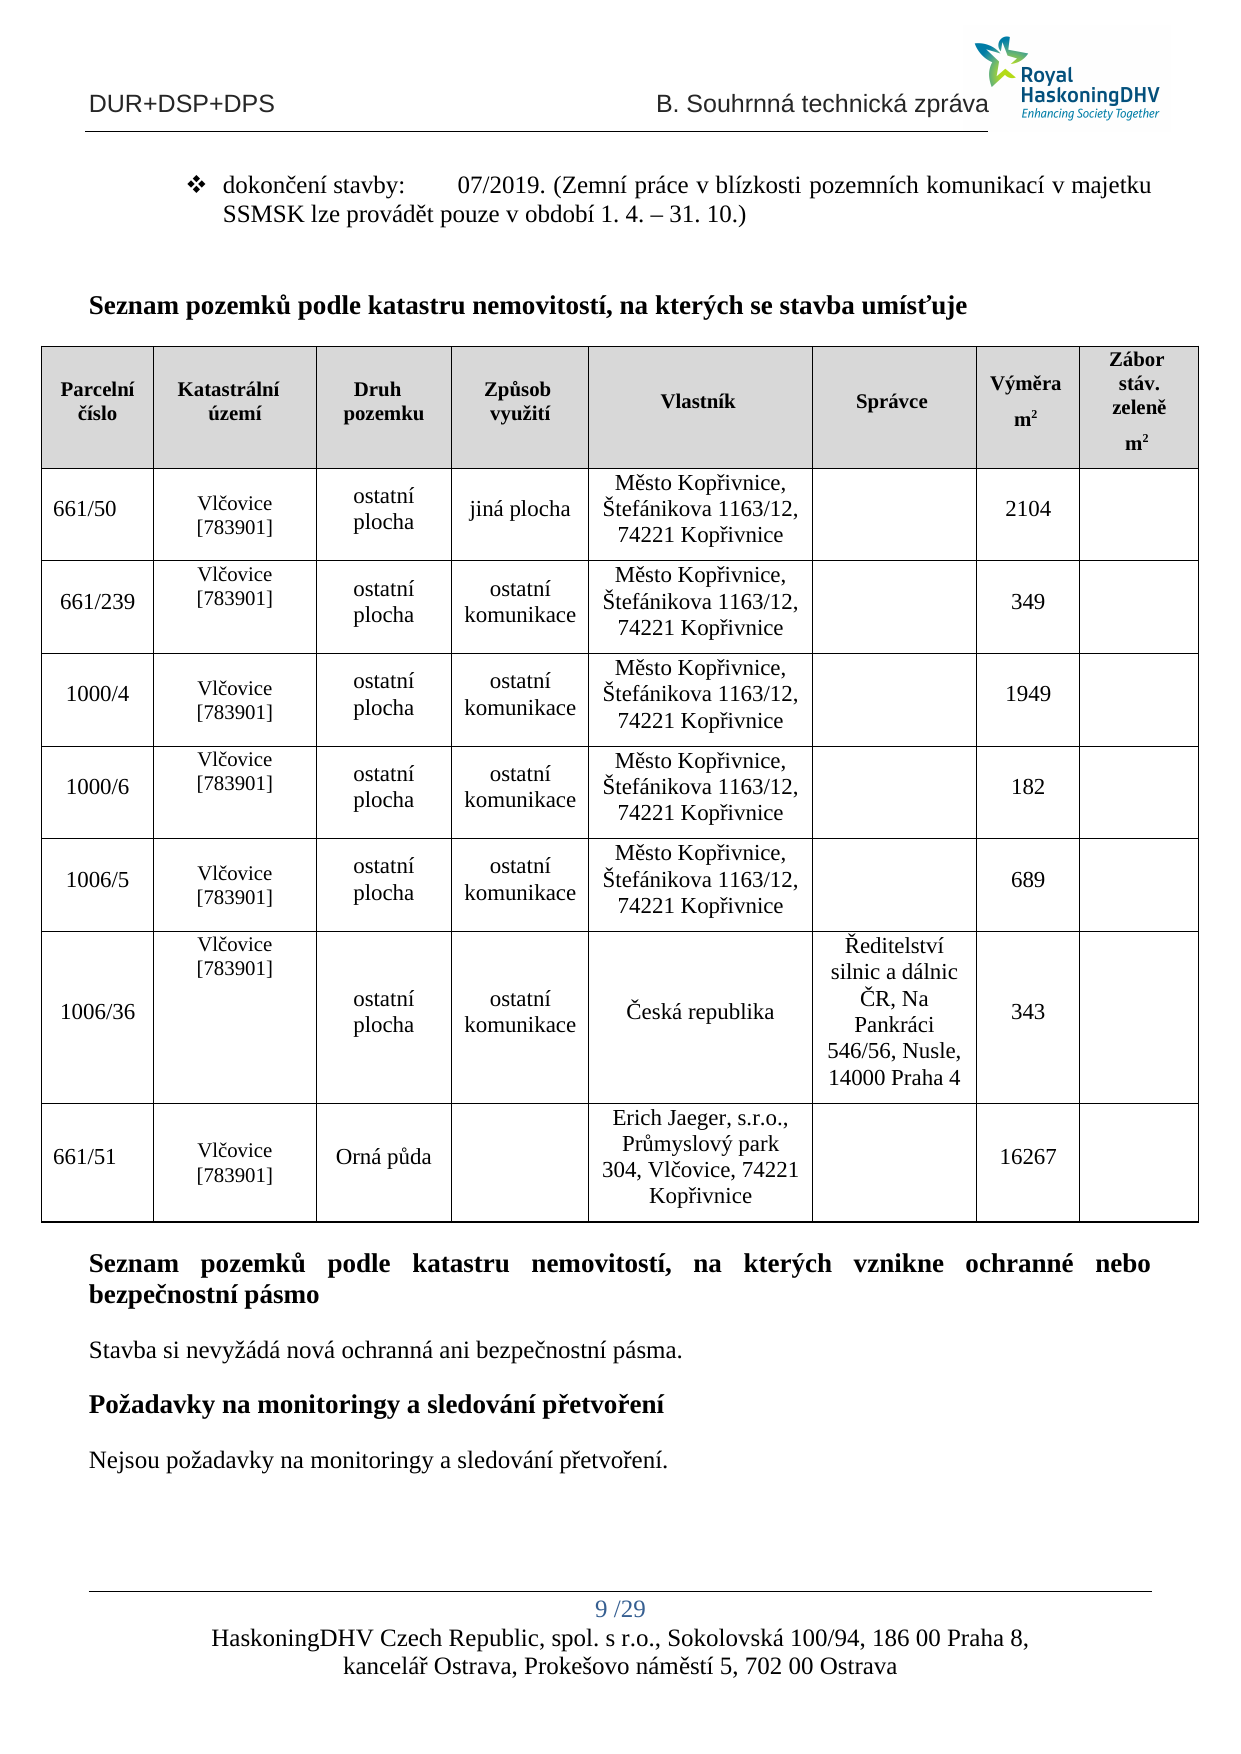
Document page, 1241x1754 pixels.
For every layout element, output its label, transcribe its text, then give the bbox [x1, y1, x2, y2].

subtitle Seznam pozemků podle katastru nemovitostí, na kterých se stavba umísťuje [89, 289, 1152, 321]
table_cell Vlčovice [783901] [154, 747, 316, 838]
table_cell Vlčovice [783901] [154, 932, 316, 1102]
table_cell Ředitelství silnic a dálnic ČR, Na Pankráci 546/56, Nusle, 14000 Praha 4 [813, 932, 976, 1102]
table_cell ostatní plocha [317, 932, 451, 1102]
table_cell Vlčovice [783901] [154, 839, 316, 931]
subtitle Seznam pozemků podle katastru nemovitostí, na kterých vznikne ochranné nebo bezpečnostní pásmo [89, 1247, 1152, 1310]
picture [963, 25, 1171, 132]
table_cell 1006/36 [42, 932, 153, 1102]
table_cell jiná plocha [452, 469, 588, 560]
table_cell 1949 [977, 654, 1079, 746]
table_header Vlastník [589, 347, 812, 468]
table_header Druh pozemku [317, 347, 451, 468]
table_cell ostatní komunikace [452, 839, 588, 931]
table_cell 1006/5 [42, 839, 153, 931]
table_header Katastrální území [154, 347, 316, 468]
table_cell Město Kopřivnice, Štefánikova 1163/12, 74221 Kopřivnice [589, 839, 812, 931]
text Stavba si nevyžádá nová ochranná ani bezpečnostní pásma. [89, 1335, 1152, 1363]
table_cell Město Kopřivnice, Štefánikova 1163/12, 74221 Kopřivnice [589, 469, 812, 560]
table_cell [1080, 747, 1198, 838]
table_cell 1000/4 [42, 654, 153, 746]
table_cell ostatní plocha [317, 469, 451, 560]
table_cell ostatní komunikace [452, 654, 588, 746]
table_header Zábor stáv. zeleně m2 [1080, 347, 1198, 468]
table_cell [813, 839, 976, 931]
table_cell Erich Jaeger, s.r.o., Průmyslový park 304, Vlčovice, 74221 Kopřivnice [589, 1104, 812, 1221]
table_cell ostatní plocha [317, 839, 451, 931]
table_cell Město Kopřivnice, Štefánikova 1163/12, 74221 Kopřivnice [589, 561, 812, 653]
table_cell 16267 [977, 1104, 1079, 1221]
table_cell [813, 747, 976, 838]
table_cell Orná půda [317, 1104, 451, 1221]
table_cell [813, 561, 976, 653]
table_cell 2104 [977, 469, 1079, 560]
table_cell 1000/6 [42, 747, 153, 838]
table_cell [813, 654, 976, 746]
table_cell [1080, 561, 1198, 653]
table_cell [1080, 654, 1198, 746]
table_cell 689 [977, 839, 1079, 931]
text dokončení stavby: 07/2019. (Zemní práce v blízkosti pozemních komunikací v majetku SSMSK lze provádět pouze v období 1. 4. – 31. 10.) [185, 170, 1152, 228]
table_cell 182 [977, 747, 1079, 838]
table_cell 349 [977, 561, 1079, 653]
table_cell 661/50 [42, 469, 153, 560]
table_cell [452, 1104, 588, 1221]
table_cell Vlčovice [783901] [154, 561, 316, 653]
table_cell ostatní plocha [317, 747, 451, 838]
subtitle Požadavky na monitoringy a sledování přetvoření [89, 1388, 1152, 1420]
table_cell ostatní komunikace [452, 747, 588, 838]
table_header Parcelní číslo [42, 347, 153, 468]
table_cell [813, 1104, 976, 1221]
table_cell 661/239 [42, 561, 153, 653]
table_cell Vlčovice [783901] [154, 1104, 316, 1221]
table_cell ostatní komunikace [452, 932, 588, 1102]
table_header Způsob využití [452, 347, 588, 468]
table_cell [1080, 932, 1198, 1102]
table_cell Město Kopřivnice, Štefánikova 1163/12, 74221 Kopřivnice [589, 747, 812, 838]
table_header Výměra m2 [977, 347, 1079, 468]
table_cell [1080, 469, 1198, 560]
table_cell ostatní komunikace [452, 561, 588, 653]
table_cell Vlčovice [783901] [154, 469, 316, 560]
table_cell 343 [977, 932, 1079, 1102]
table_cell Město Kopřivnice, Štefánikova 1163/12, 74221 Kopřivnice [589, 654, 812, 746]
table_cell [1080, 1104, 1198, 1221]
table_cell Česká republika [589, 932, 812, 1102]
table_cell ostatní plocha [317, 654, 451, 746]
text Nejsou požadavky na monitoringy a sledování přetvoření. [89, 1445, 1152, 1473]
table_cell [813, 469, 976, 560]
table_cell Vlčovice [783901] [154, 654, 316, 746]
table_cell 661/51 [42, 1104, 153, 1221]
table_header Správce [813, 347, 976, 468]
table_cell [1080, 839, 1198, 931]
table_cell ostatní plocha [317, 561, 451, 653]
